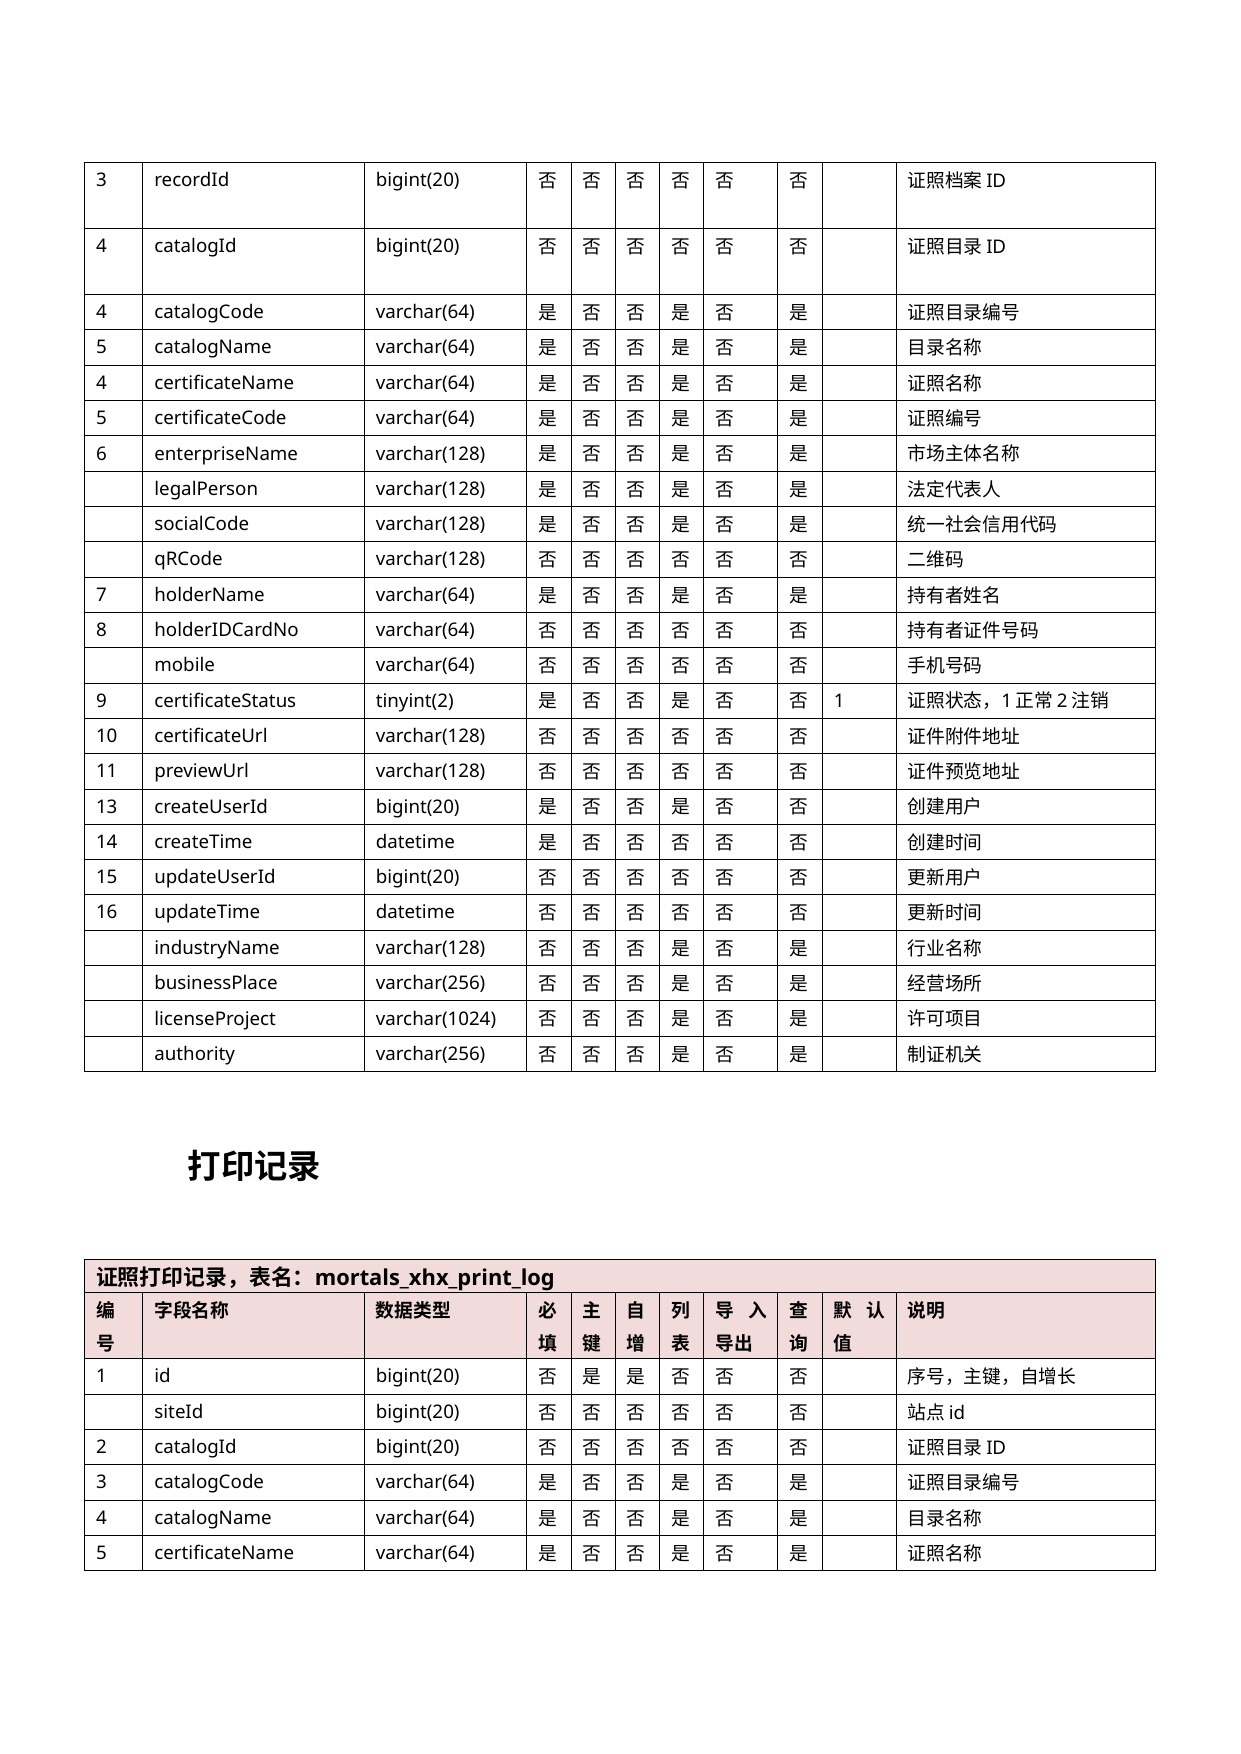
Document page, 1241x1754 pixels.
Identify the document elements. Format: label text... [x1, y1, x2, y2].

table_cell 否 [704, 472, 777, 506]
table_cell 否 [778, 542, 822, 577]
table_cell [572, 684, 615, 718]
table_cell 证照名称 [897, 366, 1155, 400]
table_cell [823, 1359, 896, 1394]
table_cell 否 [572, 436, 615, 471]
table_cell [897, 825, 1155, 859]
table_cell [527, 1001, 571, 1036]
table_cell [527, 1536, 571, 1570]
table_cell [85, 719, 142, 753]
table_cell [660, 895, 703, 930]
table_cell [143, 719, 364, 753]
table_cell 是 [527, 401, 571, 435]
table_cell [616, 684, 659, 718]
table_cell 否 [572, 507, 615, 541]
table_cell 是 [778, 401, 822, 435]
table_cell enterpriseName [143, 436, 364, 471]
table_cell 是 [778, 472, 822, 506]
table_cell 否 [572, 330, 615, 365]
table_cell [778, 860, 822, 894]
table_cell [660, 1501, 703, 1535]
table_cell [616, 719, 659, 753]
table_cell [823, 295, 896, 329]
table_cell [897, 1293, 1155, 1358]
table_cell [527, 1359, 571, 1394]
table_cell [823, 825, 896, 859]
table_cell [823, 401, 896, 435]
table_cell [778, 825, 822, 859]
table_cell 否 [616, 613, 659, 647]
table_cell 否 [660, 542, 703, 577]
table_cell 否 [660, 229, 703, 294]
table_cell 持有者姓名 [897, 578, 1155, 612]
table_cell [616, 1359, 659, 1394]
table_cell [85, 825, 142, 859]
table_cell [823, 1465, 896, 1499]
table_cell catalogName [143, 330, 364, 365]
table_cell socialCode [143, 507, 364, 541]
table_cell 5 [85, 330, 142, 365]
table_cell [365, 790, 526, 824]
table_cell 否 [704, 366, 777, 400]
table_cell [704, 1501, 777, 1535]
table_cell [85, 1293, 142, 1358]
table_cell 否 [572, 542, 615, 577]
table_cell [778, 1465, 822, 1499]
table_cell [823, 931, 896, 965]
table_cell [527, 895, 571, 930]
table_cell 是 [660, 436, 703, 471]
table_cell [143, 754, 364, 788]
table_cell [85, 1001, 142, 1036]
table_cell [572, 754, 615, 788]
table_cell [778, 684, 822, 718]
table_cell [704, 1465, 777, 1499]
table_cell 否 [660, 613, 703, 647]
table_cell 是 [660, 401, 703, 435]
table_cell 否 [527, 542, 571, 577]
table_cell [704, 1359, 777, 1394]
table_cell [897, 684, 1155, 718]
table_cell 否 [704, 401, 777, 435]
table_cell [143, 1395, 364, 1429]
table_cell [823, 436, 896, 471]
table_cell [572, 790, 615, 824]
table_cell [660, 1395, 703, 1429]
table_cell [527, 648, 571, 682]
table_cell 否 [778, 613, 822, 647]
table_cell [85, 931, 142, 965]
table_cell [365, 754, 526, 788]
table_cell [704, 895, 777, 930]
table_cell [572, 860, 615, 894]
table_cell 是 [778, 366, 822, 400]
table_cell varchar(128) [365, 542, 526, 577]
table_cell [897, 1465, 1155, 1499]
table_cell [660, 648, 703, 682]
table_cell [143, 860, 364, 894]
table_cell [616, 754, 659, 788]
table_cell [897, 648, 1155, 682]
table_cell 否 [572, 295, 615, 329]
table_cell 否 [616, 542, 659, 577]
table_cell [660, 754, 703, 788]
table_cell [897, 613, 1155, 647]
table_cell bigint(20) [365, 163, 526, 228]
table_cell [823, 330, 896, 365]
table_cell 5 [85, 401, 142, 435]
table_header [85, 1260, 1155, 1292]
table_cell 是 [778, 295, 822, 329]
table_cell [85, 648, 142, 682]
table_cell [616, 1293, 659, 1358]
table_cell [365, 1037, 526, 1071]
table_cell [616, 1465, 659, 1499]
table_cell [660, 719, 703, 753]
table_cell [823, 163, 896, 228]
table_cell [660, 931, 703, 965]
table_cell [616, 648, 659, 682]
table_cell varchar(64) [365, 330, 526, 365]
table_cell 是 [527, 436, 571, 471]
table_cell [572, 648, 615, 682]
table_cell 否 [572, 229, 615, 294]
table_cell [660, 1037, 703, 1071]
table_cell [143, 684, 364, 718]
table_cell 是 [527, 507, 571, 541]
table_cell 否 [527, 229, 571, 294]
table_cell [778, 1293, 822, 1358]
table_cell 否 [660, 163, 703, 228]
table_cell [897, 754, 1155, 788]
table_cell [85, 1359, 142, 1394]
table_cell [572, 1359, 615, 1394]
table_cell varchar(128) [365, 507, 526, 541]
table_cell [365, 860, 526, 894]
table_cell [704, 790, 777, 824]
table_cell [823, 472, 896, 506]
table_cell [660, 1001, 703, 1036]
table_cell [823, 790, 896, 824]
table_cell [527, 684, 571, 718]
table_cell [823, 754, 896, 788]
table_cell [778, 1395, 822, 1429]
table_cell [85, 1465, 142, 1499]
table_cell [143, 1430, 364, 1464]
table_cell 是 [660, 578, 703, 612]
table_cell 否 [704, 436, 777, 471]
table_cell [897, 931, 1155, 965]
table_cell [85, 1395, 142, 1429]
table_cell 否 [572, 472, 615, 506]
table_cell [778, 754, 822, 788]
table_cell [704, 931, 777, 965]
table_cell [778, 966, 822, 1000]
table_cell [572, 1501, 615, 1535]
table_cell 否 [616, 436, 659, 471]
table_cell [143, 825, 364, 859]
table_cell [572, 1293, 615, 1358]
table_cell 否 [704, 507, 777, 541]
table_cell 否 [704, 542, 777, 577]
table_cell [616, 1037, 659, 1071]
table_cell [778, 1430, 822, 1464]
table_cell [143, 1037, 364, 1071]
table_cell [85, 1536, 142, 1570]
table_cell 否 [616, 330, 659, 365]
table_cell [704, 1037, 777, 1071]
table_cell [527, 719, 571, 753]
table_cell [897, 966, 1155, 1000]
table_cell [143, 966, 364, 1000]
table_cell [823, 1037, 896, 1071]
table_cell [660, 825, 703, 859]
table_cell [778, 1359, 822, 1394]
table_cell 证照目录编号 [897, 295, 1155, 329]
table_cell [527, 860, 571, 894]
table_cell [823, 613, 896, 647]
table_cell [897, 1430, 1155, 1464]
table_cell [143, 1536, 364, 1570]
table_cell 否 [572, 613, 615, 647]
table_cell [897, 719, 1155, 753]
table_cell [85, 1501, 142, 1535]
table_cell 否 [572, 366, 615, 400]
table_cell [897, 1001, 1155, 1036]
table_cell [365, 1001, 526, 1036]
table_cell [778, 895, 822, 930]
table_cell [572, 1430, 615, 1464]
table_cell 是 [527, 578, 571, 612]
table_cell 否 [704, 330, 777, 365]
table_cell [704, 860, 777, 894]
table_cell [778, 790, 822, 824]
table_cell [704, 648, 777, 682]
table_cell 是 [660, 366, 703, 400]
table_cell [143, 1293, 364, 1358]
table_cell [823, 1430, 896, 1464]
table_cell 否 [616, 507, 659, 541]
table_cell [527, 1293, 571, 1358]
table_cell catalogCode [143, 295, 364, 329]
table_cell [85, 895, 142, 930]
table_cell 否 [616, 401, 659, 435]
table_cell 否 [527, 163, 571, 228]
table_cell 否 [572, 163, 615, 228]
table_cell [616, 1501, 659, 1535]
table_cell 8 [85, 613, 142, 647]
table_cell varchar(64) [365, 401, 526, 435]
table_cell 否 [778, 163, 822, 228]
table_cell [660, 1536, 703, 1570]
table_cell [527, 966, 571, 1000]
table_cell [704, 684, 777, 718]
table_cell 否 [527, 613, 571, 647]
table_cell 否 [572, 578, 615, 612]
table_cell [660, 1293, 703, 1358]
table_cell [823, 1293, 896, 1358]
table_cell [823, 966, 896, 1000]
table_cell 否 [704, 578, 777, 612]
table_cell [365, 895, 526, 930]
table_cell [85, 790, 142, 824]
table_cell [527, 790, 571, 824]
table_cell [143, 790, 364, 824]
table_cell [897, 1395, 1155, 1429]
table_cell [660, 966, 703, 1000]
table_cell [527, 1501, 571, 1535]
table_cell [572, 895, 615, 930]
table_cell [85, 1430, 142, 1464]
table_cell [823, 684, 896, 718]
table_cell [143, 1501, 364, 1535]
table_cell 否 [704, 163, 777, 228]
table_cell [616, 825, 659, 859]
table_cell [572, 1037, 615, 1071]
table_cell [823, 507, 896, 541]
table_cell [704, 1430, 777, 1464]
table_cell 是 [660, 295, 703, 329]
table_cell 否 [616, 578, 659, 612]
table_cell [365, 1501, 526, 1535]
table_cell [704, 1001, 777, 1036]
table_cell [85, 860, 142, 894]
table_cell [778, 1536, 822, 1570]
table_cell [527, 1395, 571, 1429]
table_cell 4 [85, 366, 142, 400]
table_cell [823, 366, 896, 400]
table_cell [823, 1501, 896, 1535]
table_cell [823, 229, 896, 294]
table_cell [823, 542, 896, 577]
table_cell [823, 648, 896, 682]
table_cell 是 [778, 436, 822, 471]
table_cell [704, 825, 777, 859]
table_cell 否 [704, 295, 777, 329]
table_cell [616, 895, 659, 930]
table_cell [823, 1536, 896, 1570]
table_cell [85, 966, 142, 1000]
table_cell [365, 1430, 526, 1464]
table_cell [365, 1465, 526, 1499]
table_cell 证照编号 [897, 401, 1155, 435]
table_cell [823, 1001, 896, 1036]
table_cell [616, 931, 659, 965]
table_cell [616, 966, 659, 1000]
table_cell 否 [704, 613, 777, 647]
table_cell 是 [778, 330, 822, 365]
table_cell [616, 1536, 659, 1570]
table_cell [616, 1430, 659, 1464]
table_cell varchar(64) [365, 578, 526, 612]
table_cell 否 [616, 472, 659, 506]
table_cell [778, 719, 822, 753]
table_cell [85, 229, 142, 294]
table_cell qRCode [143, 542, 364, 577]
table_cell 是 [527, 366, 571, 400]
table_cell 是 [778, 507, 822, 541]
table_cell holderName [143, 578, 364, 612]
table_cell bigint(20) [365, 229, 526, 294]
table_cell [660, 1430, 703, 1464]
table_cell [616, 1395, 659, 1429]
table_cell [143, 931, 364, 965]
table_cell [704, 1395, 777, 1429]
table_cell [823, 578, 896, 612]
table_cell 市场主体名称 [897, 436, 1155, 471]
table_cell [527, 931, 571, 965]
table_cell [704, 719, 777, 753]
table_cell [85, 507, 142, 541]
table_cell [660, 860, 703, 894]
table_cell varchar(64) [365, 366, 526, 400]
table_cell 是 [660, 330, 703, 365]
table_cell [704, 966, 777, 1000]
table_cell 是 [778, 578, 822, 612]
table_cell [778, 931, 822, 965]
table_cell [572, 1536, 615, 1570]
table_cell certificateName [143, 366, 364, 400]
table_cell varchar(128) [365, 472, 526, 506]
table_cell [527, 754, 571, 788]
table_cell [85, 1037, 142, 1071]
table_cell 是 [527, 472, 571, 506]
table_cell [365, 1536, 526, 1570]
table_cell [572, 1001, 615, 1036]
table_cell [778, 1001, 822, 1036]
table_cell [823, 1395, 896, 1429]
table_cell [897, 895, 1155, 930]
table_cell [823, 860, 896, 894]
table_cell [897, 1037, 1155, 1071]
table_cell 法定代表人 [897, 472, 1155, 506]
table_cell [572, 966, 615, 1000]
table_cell 是 [660, 472, 703, 506]
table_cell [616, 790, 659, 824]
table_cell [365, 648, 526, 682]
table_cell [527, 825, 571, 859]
table_cell 证照档案ID [897, 163, 1155, 228]
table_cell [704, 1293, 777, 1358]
table_cell 否 [616, 295, 659, 329]
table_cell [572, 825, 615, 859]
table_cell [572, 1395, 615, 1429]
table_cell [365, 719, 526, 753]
table_cell 二维码 [897, 542, 1155, 577]
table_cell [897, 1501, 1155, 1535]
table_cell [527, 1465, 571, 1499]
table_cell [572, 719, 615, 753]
table_cell 统一社会信用代码 [897, 507, 1155, 541]
table_cell [85, 472, 142, 506]
table_cell 是 [527, 295, 571, 329]
table_cell 否 [616, 229, 659, 294]
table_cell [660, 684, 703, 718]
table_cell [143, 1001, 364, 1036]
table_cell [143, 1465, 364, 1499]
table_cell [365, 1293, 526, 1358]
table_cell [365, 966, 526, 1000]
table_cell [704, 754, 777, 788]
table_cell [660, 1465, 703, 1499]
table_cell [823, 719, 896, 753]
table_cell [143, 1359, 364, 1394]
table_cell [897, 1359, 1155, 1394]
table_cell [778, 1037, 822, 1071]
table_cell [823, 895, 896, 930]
table_cell legalPerson [143, 472, 364, 506]
table_cell varchar(128) [365, 436, 526, 471]
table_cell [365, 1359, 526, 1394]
table_cell holderIDCardNo [143, 613, 364, 647]
table_cell 6 [85, 436, 142, 471]
table_cell 否 [778, 229, 822, 294]
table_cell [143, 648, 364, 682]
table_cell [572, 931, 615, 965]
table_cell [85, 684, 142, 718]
table_cell 证照目录ID [897, 229, 1155, 294]
subtitle 打印记录 [187, 1132, 1053, 1197]
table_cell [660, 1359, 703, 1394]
table_cell varchar(64) [365, 613, 526, 647]
table_cell varchar(64) [365, 295, 526, 329]
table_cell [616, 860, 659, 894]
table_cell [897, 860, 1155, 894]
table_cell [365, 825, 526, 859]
table_cell 目录名称 [897, 330, 1155, 365]
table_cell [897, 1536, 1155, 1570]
table_cell 是 [660, 507, 703, 541]
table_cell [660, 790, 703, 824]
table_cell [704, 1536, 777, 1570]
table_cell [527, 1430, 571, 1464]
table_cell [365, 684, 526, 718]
table_cell 是 [527, 330, 571, 365]
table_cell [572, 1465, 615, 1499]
table_cell [85, 542, 142, 577]
table_cell 否 [616, 163, 659, 228]
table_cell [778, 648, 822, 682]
table_cell certificateCode [143, 401, 364, 435]
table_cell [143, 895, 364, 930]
table_cell 否 [572, 401, 615, 435]
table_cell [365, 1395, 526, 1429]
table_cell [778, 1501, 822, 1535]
table_cell 否 [616, 366, 659, 400]
table_cell recordId [143, 163, 364, 228]
table_cell catalogId [143, 229, 364, 294]
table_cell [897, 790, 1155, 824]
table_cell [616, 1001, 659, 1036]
table_cell 7 [85, 578, 142, 612]
table_cell [85, 163, 142, 228]
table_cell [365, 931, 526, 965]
table_cell 4 [85, 295, 142, 329]
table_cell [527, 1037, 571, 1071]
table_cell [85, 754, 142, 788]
table_cell 否 [704, 229, 777, 294]
